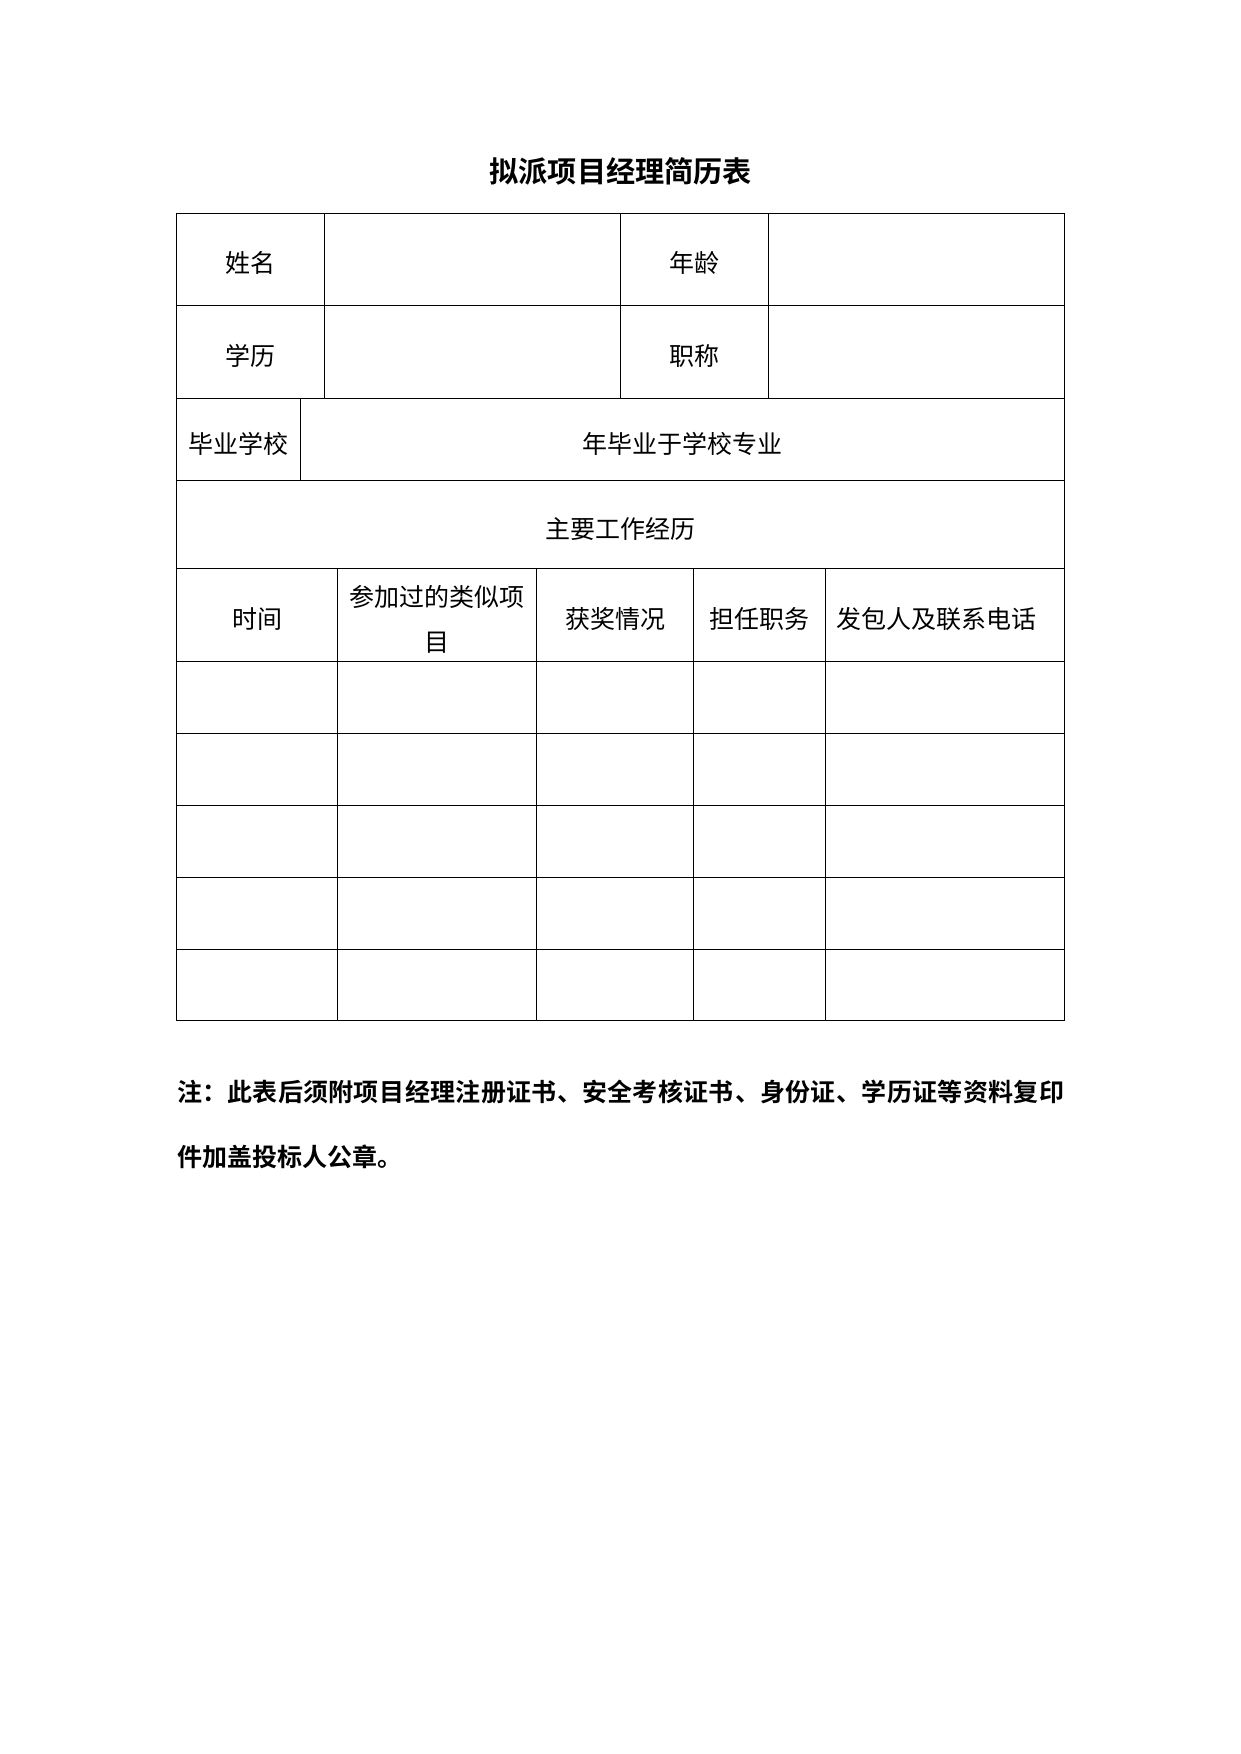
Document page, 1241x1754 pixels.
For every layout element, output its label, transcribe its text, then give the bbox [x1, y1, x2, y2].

table_cell [338, 662, 536, 733]
table_cell [826, 950, 1064, 1020]
table_cell [338, 878, 536, 948]
table_cell [338, 734, 536, 805]
table_cell [177, 662, 337, 733]
table_cell [826, 662, 1064, 733]
table_cell 发包人及联系电话 [826, 569, 1064, 661]
table_cell [338, 950, 536, 1020]
table_cell 学历 [177, 306, 324, 398]
table_cell [769, 306, 1064, 398]
table_cell [325, 306, 620, 398]
table_header [325, 214, 620, 305]
table_cell [826, 878, 1064, 948]
table_cell 年毕业于学校专业 [301, 399, 1064, 480]
table_header 姓名 [177, 214, 324, 305]
table_cell 时间 [177, 569, 337, 661]
table_cell [177, 950, 337, 1020]
table_cell 参加过的类似项目 [338, 569, 536, 661]
table_cell 担任职务 [694, 569, 825, 661]
table_cell [694, 950, 825, 1020]
table_cell 职称 [621, 306, 768, 398]
table_cell [177, 878, 337, 948]
table_cell [694, 806, 825, 877]
table_cell [826, 734, 1064, 805]
table_cell [694, 878, 825, 948]
table_cell 主要工作经历 [177, 481, 1064, 568]
table_cell [338, 806, 536, 877]
table_cell [537, 878, 693, 948]
table_cell [537, 662, 693, 733]
table_cell [826, 806, 1064, 877]
text 注：此表后须附项目经理注册证书、安全考核证书、身份证、学历证等资料复印件加盖投标人公章。 [177, 1072, 1064, 1173]
table_cell [177, 734, 337, 805]
table_cell [694, 734, 825, 805]
table_header 年龄 [621, 214, 768, 305]
table_cell 获奖情况 [537, 569, 693, 661]
table_cell [537, 950, 693, 1020]
table_cell 毕业学校 [177, 399, 300, 480]
table_cell [537, 734, 693, 805]
table_header [769, 214, 1064, 305]
text 拟派项目经理简历表 [177, 149, 1064, 191]
table_cell [177, 806, 337, 877]
table_cell [537, 806, 693, 877]
table_cell [694, 662, 825, 733]
